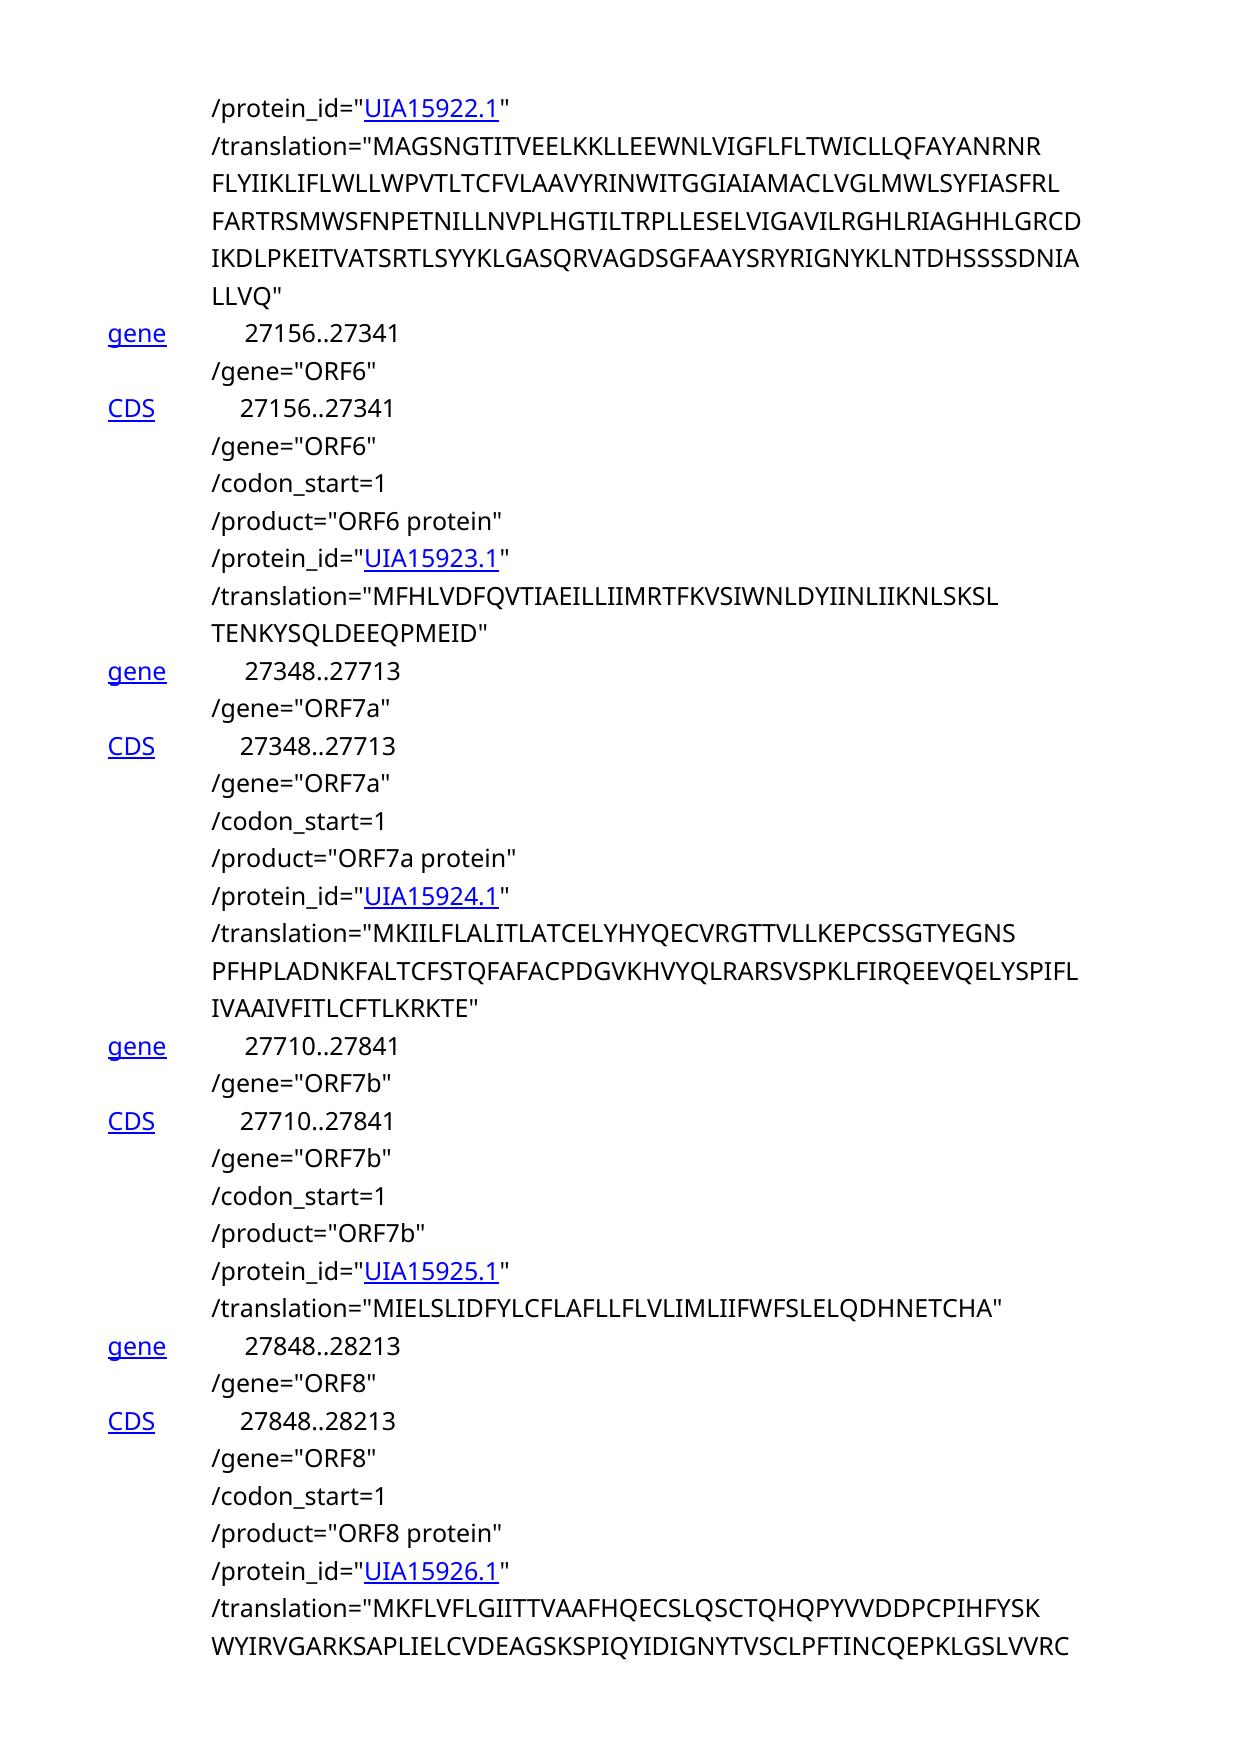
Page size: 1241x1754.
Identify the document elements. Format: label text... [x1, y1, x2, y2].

text /codon_start=1 [75, 1177, 1165, 1214]
text /translation="MKFLVFLGIITTVAAFHQECSLQSCTQHQPYVVDDPCPIHFYSK [75, 1589, 1165, 1627]
text LLVQ" [75, 277, 1165, 314]
text /protein_id="UIA15923.1" [75, 539, 1165, 577]
text /gene="ORF8" [75, 1364, 1165, 1402]
text /product="ORF7b" [75, 1214, 1165, 1252]
text CDS 27848..28213 [75, 1402, 1165, 1439]
text PFHPLADNKFALTCFSTQFAFACPDGVKHVYQLRARSVSPKLFIRQEEVQELYSPIFL [75, 952, 1165, 989]
text CDS 27710..27841 [75, 1102, 1165, 1139]
text IVAAIVFITLCFTLKRKTE" [75, 989, 1165, 1027]
text /protein_id="UIA15925.1" [75, 1252, 1165, 1289]
text FARTRSMWSFNPETNILLNVPLHGTILTRPLLESELVIGAVILRGHLRIAGHHLGRCD [75, 202, 1165, 239]
text /gene="ORF8" [75, 1439, 1165, 1477]
text /codon_start=1 [75, 1477, 1165, 1514]
text /product="ORF7a protein" [75, 839, 1165, 877]
text /codon_start=1 [75, 464, 1165, 502]
text /gene="ORF7b" [75, 1064, 1165, 1102]
text gene 27848..28213 [75, 1327, 1165, 1364]
text /translation="MAGSNGTITVEELKKLLEEWNLVIGFLFLTWICLLQFAYANRNR [75, 127, 1165, 164]
text /translation="MKIILFLALITLATCELYHYQECVRGTTVLLKEPCSSGTYEGNS [75, 914, 1165, 952]
text CDS 27156..27341 [75, 389, 1165, 427]
text FLYIIKLIFLWLLWPVTLTCFVLAAVYRINWITGGIAIAMACLVGLMWLSYFIASFRL [75, 164, 1165, 202]
text /gene="ORF6" [75, 427, 1165, 464]
text /product="ORF8 protein" [75, 1514, 1165, 1552]
text IKDLPKEITVATSRTLSYYKLGASQRVAGDSGFAAYSRYRIGNYKLNTDHSSSSDNIA [75, 239, 1165, 277]
text /gene="ORF6" [75, 352, 1165, 389]
text gene 27156..27341 [75, 314, 1165, 352]
text gene 27348..27713 [75, 652, 1165, 689]
text /protein_id="UIA15924.1" [75, 877, 1165, 914]
text /gene="ORF7b" [75, 1139, 1165, 1177]
text /codon_start=1 [75, 802, 1165, 839]
text /protein_id="UIA15922.1" [75, 89, 1165, 127]
text /protein_id="UIA15926.1" [75, 1552, 1165, 1589]
text /product="ORF6 protein" [75, 502, 1165, 539]
text TENKYSQLDEEQPMEID" [75, 614, 1165, 652]
text WYIRVGARKSAPLIELCVDEAGSKSPIQYIDIGNYTVSCLPFTINCQEPKLGSLVVRC [75, 1627, 1165, 1664]
text /translation="MFHLVDFQVTIAEILLIIMRTFKVSIWNLDYIINLIIKNLSKSL [75, 577, 1165, 614]
text CDS 27348..27713 [75, 727, 1165, 764]
text /gene="ORF7a" [75, 689, 1165, 727]
text /translation="MIELSLIDFYLCFLAFLLFLVLIMLIIFWFSLELQDHNETCHA" [75, 1289, 1165, 1327]
text /gene="ORF7a" [75, 764, 1165, 802]
text gene 27710..27841 [75, 1027, 1165, 1064]
